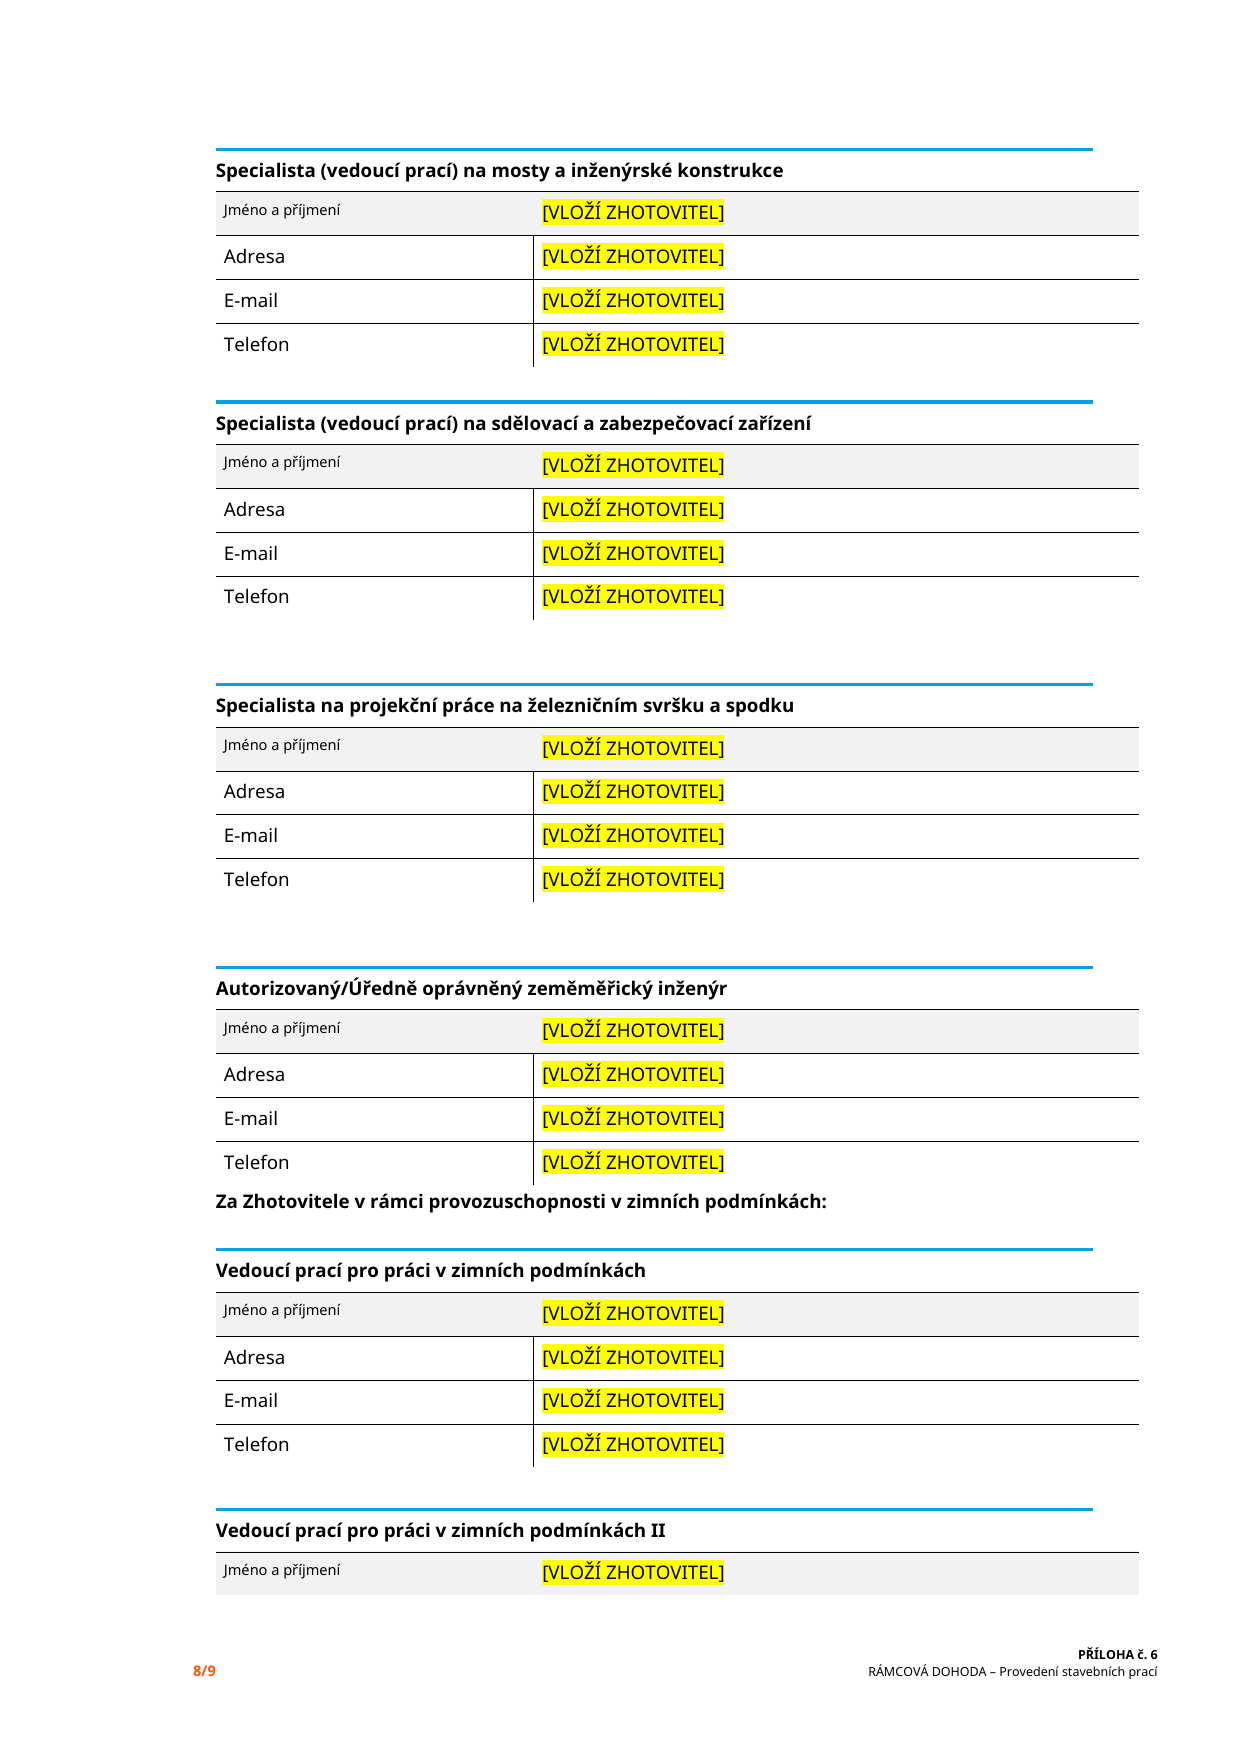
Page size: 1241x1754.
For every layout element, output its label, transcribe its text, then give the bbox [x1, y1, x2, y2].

text Autorizovaný/Úředně oprávněný zeměměřický inženýr [216, 969, 1093, 1001]
table_cell [VLOŽÍ ZHOTOVITEL] [534, 489, 1139, 532]
table_cell [VLOŽÍ ZHOTOVITEL] [534, 772, 1139, 814]
table_cell [VLOŽÍ ZHOTOVITEL] [534, 324, 1139, 367]
table_cell Telefon [216, 324, 533, 367]
table_cell [VLOŽÍ ZHOTOVITEL] [534, 815, 1139, 858]
table_cell E-mail [216, 815, 533, 858]
table_header [VLOŽÍ ZHOTOVITEL] [534, 1553, 1139, 1595]
table_cell Adresa [216, 236, 533, 279]
text Specialista na projekční práce na železničním svršku a spodku [216, 686, 1093, 718]
table_cell E-mail [216, 280, 533, 323]
table_cell E-mail [216, 1098, 533, 1141]
table_header Jméno a příjmení [216, 192, 534, 235]
table_cell [VLOŽÍ ZHOTOVITEL] [534, 1054, 1139, 1097]
table_cell Adresa [216, 489, 533, 532]
table_cell [VLOŽÍ ZHOTOVITEL] [534, 1142, 1139, 1185]
table_cell Adresa [216, 1337, 533, 1379]
table_cell [VLOŽÍ ZHOTOVITEL] [534, 236, 1139, 279]
table_header Jméno a příjmení [216, 1553, 534, 1595]
table_header [VLOŽÍ ZHOTOVITEL] [534, 445, 1139, 488]
table_header [VLOŽÍ ZHOTOVITEL] [534, 1010, 1139, 1053]
text Za Zhotovitele v rámci provozuschopnosti v zimních podmínkách: [216, 1189, 1093, 1214]
table_cell Telefon [216, 1142, 533, 1185]
table_cell [VLOŽÍ ZHOTOVITEL] [534, 280, 1139, 323]
table_cell Adresa [216, 772, 533, 814]
table_header [VLOŽÍ ZHOTOVITEL] [534, 728, 1139, 771]
table_header Jméno a příjmení [216, 445, 534, 488]
table_cell E-mail [216, 1381, 533, 1423]
table_cell Telefon [216, 577, 533, 619]
table_header Jméno a příjmení [216, 728, 534, 771]
table_cell Telefon [216, 859, 533, 902]
table_cell [VLOŽÍ ZHOTOVITEL] [534, 533, 1139, 576]
table_cell [VLOŽÍ ZHOTOVITEL] [534, 577, 1139, 619]
text Vedoucí prací pro práci v zimních podmínkách [216, 1251, 1093, 1283]
text Vedoucí prací pro práci v zimních podmínkách II [216, 1511, 1093, 1543]
table_cell Adresa [216, 1054, 533, 1097]
table_header [VLOŽÍ ZHOTOVITEL] [534, 1293, 1139, 1336]
table_cell [VLOŽÍ ZHOTOVITEL] [534, 1098, 1139, 1141]
table_cell [VLOŽÍ ZHOTOVITEL] [534, 1381, 1139, 1423]
table_cell [VLOŽÍ ZHOTOVITEL] [534, 1337, 1139, 1379]
table_header [VLOŽÍ ZHOTOVITEL] [534, 192, 1139, 235]
table_cell E-mail [216, 533, 533, 576]
table_header Jméno a příjmení [216, 1293, 534, 1336]
table_header Jméno a příjmení [216, 1010, 534, 1053]
table_cell Telefon [216, 1425, 533, 1467]
text Specialista (vedoucí prací) na mosty a inženýrské konstrukce [216, 151, 1093, 182]
table_cell [VLOŽÍ ZHOTOVITEL] [534, 859, 1139, 902]
table_cell [VLOŽÍ ZHOTOVITEL] [534, 1425, 1139, 1467]
text Specialista (vedoucí prací) na sdělovací a zabezpečovací zařízení [216, 404, 1093, 435]
